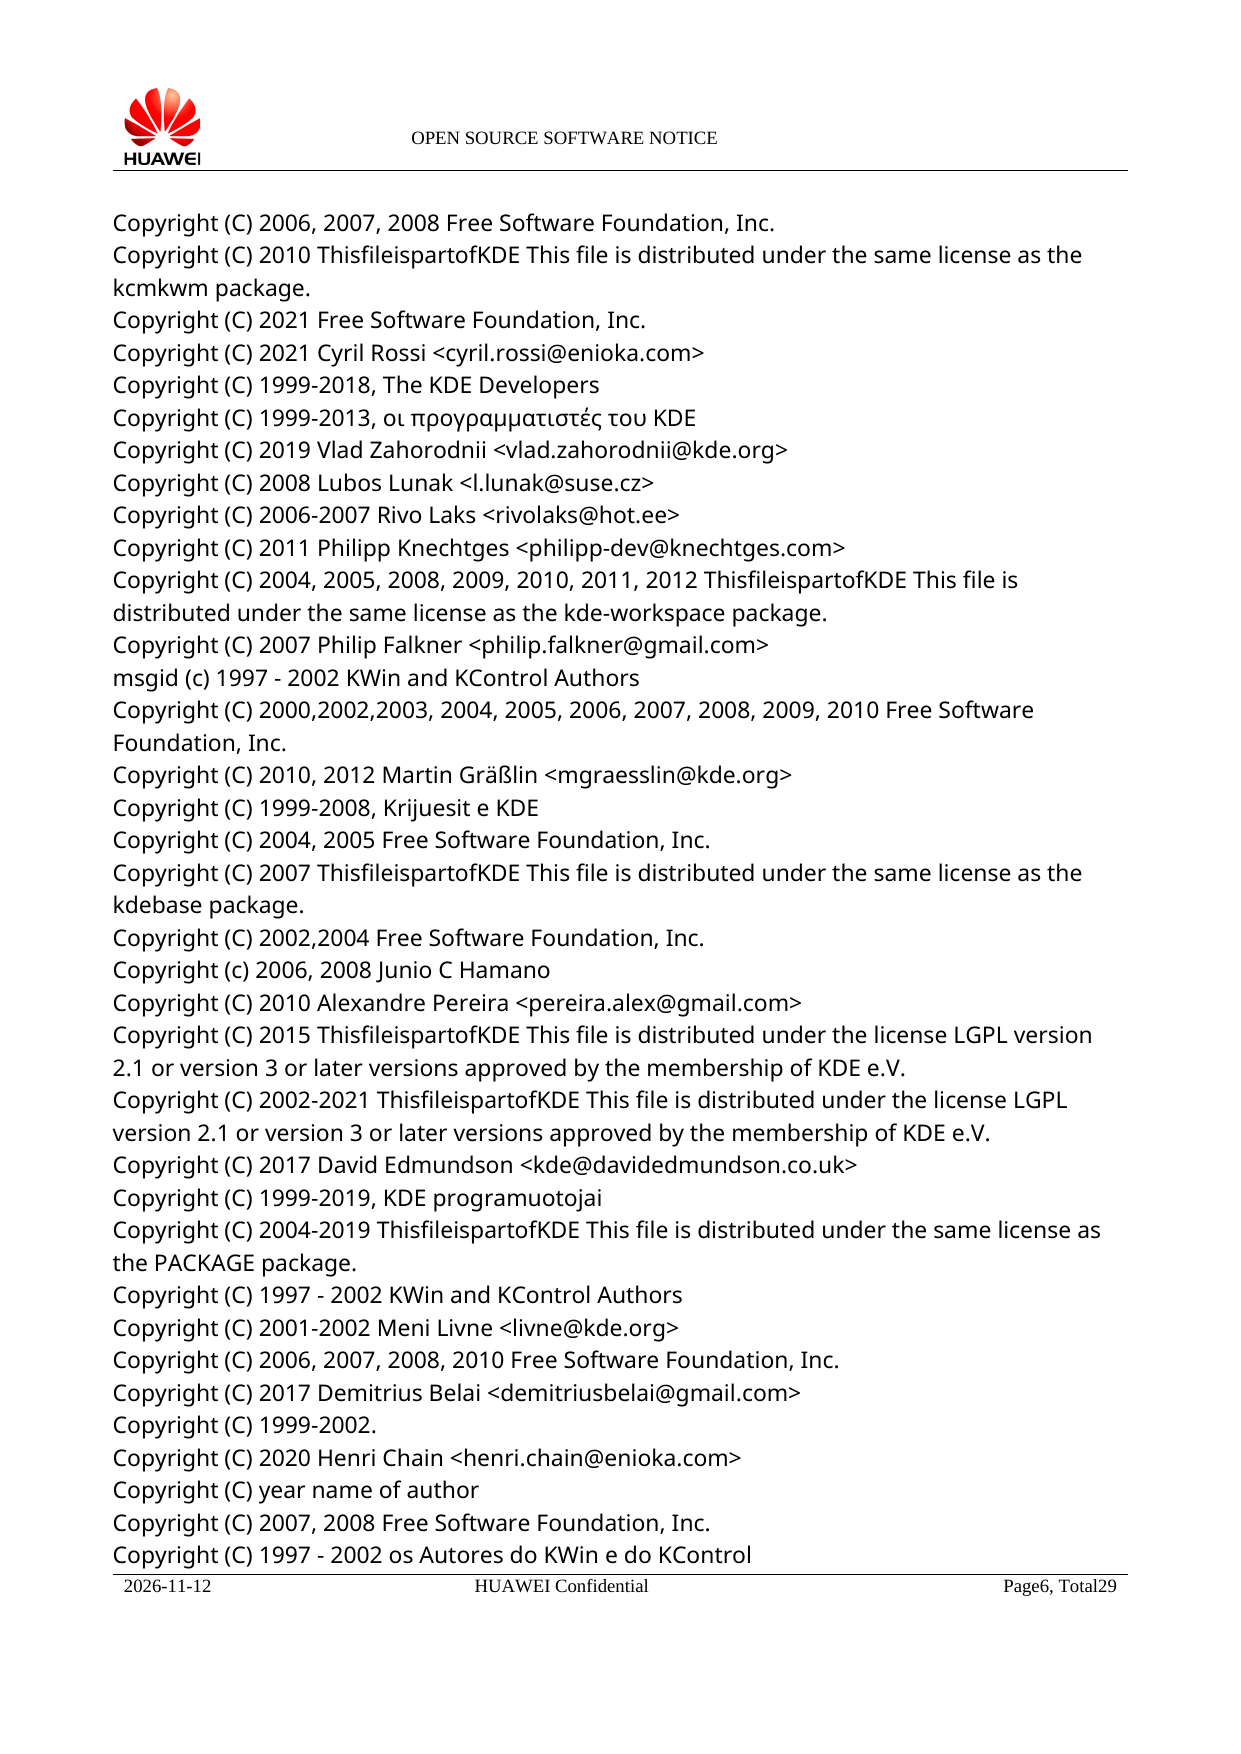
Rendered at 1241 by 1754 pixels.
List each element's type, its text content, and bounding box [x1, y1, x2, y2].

picture [124, 88, 201, 165]
